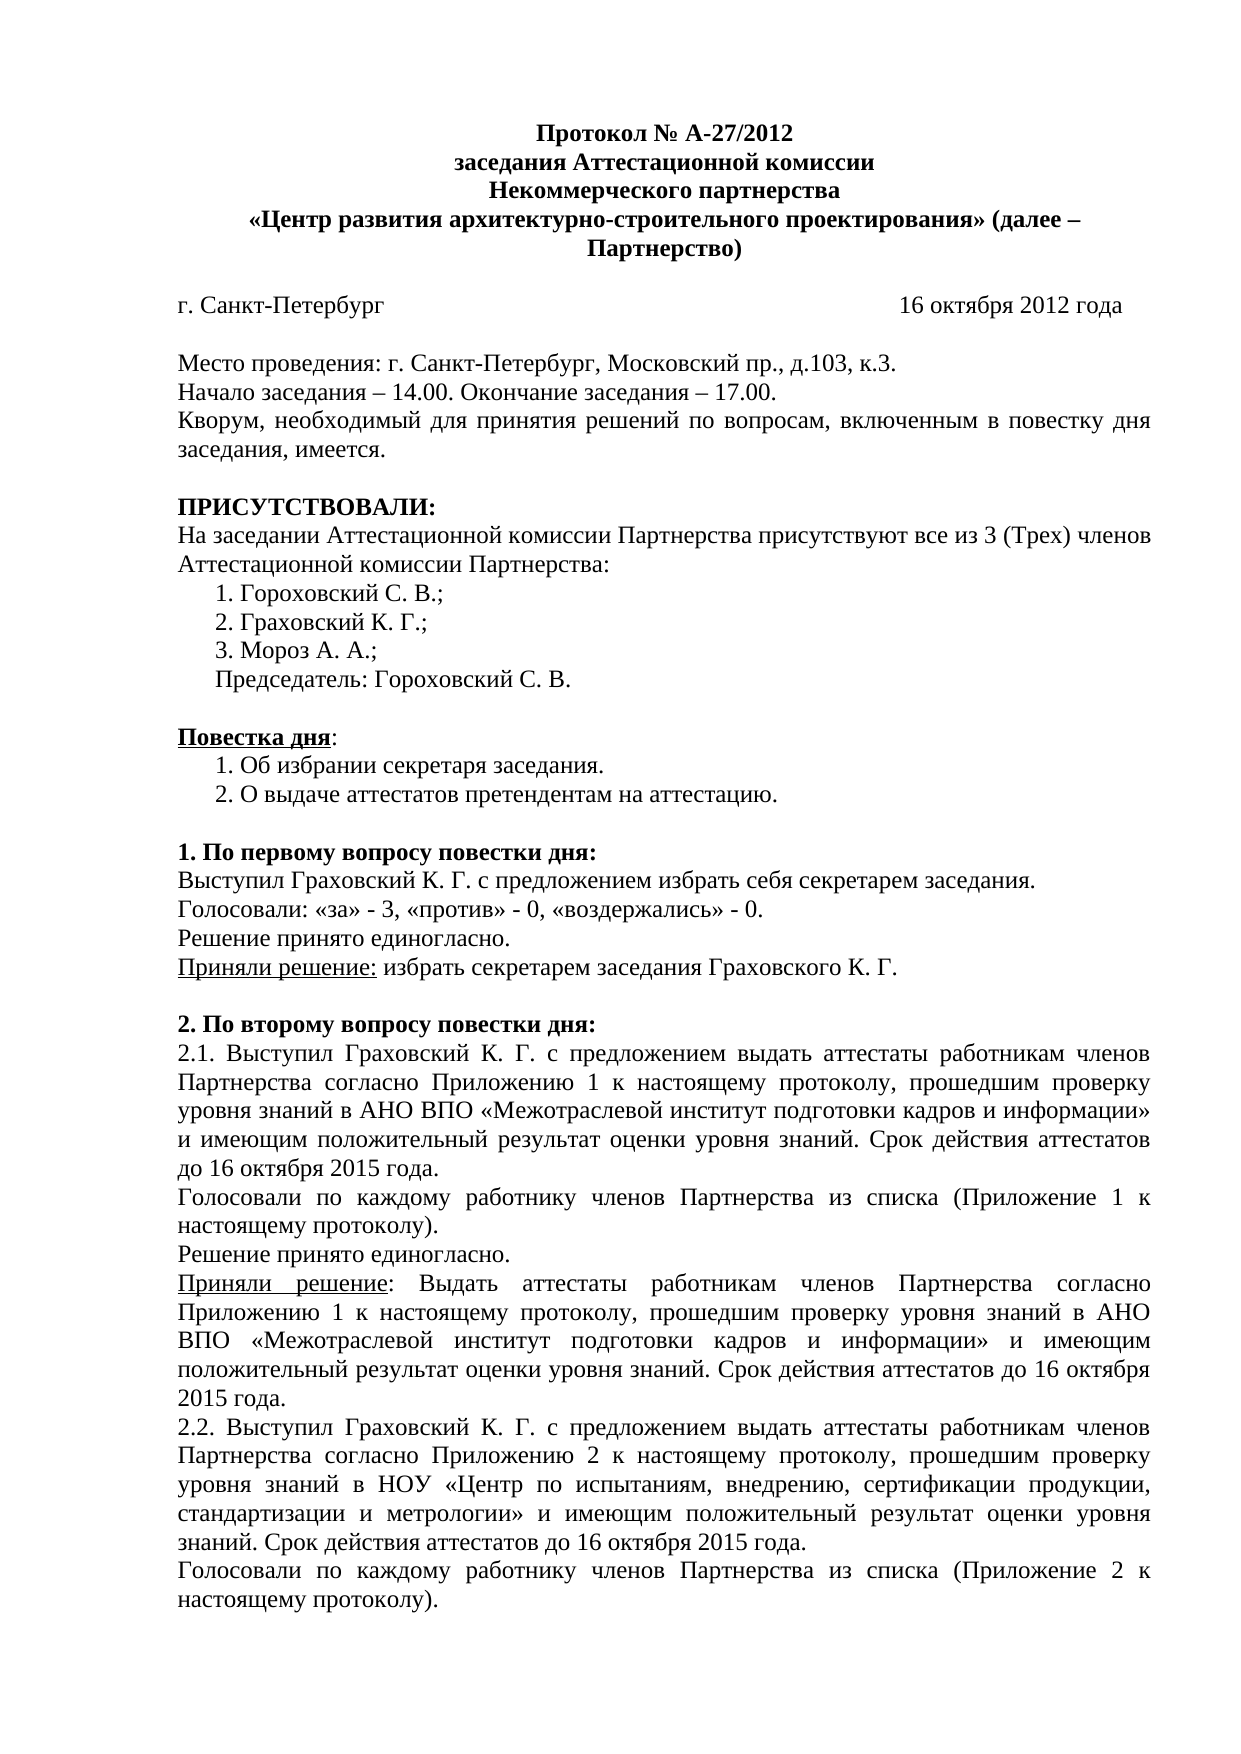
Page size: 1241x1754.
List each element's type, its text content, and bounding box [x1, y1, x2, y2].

text 1. Гороховский С. В.; [215, 578, 1152, 607]
text 2. Граховский К. Г.; [215, 607, 1152, 636]
text Приняли решение: избрать секретарем заседания Граховского К. Г. [177, 952, 1152, 981]
text 1. По первому вопросу повестки дня: [177, 837, 1152, 866]
text Приняли решение: Выдать аттестаты работникам членов Партнерства согласно Приложению 1 к настоящему протоколу, прошедшим проверку уровня знаний в АНО ВПО «Межотраслевой институт подготовки кадров и информации» и имеющим положительный результат оценки уровня знаний. Срок действия аттестатов до 16 октября 2015 года. [177, 1268, 1152, 1412]
text ПРИСУТСТВОВАЛИ: [177, 492, 1152, 521]
text Место проведения: г. Санкт-Петербург, Московский пр., д.103, к.3. [177, 348, 1152, 377]
text Некоммерческого партнерства [177, 176, 1152, 204]
text Начало заседания – 14.00. Окончание заседания – 17.00. [177, 377, 1152, 406]
text Решение принято единогласно. [177, 1239, 1152, 1268]
text 2.1. Выступил Граховский К. Г. с предложением выдать аттестаты работникам членов Партнерства согласно Приложению 1 к настоящему протоколу, прошедшим проверку уровня знаний в АНО ВПО «Межотраслевой институт подготовки кадров и информации» и имеющим положительный результат оценки уровня знаний. Срок действия аттестатов до 16 октября 2015 года. [177, 1038, 1152, 1182]
text 2. О выдаче аттестатов претендентам на аттестацию. [215, 779, 1152, 808]
text Повестка дня: [177, 722, 1152, 751]
text «Центр развития архитектурно-строительного проектирования» (далее – Партнерство) [177, 204, 1152, 262]
text Голосовали по каждому работнику членов Партнерства из списка (Приложение 2 к настоящему протоколу). [177, 1556, 1152, 1613]
text Голосовали: «за» - 3, «против» - 0, «воздержались» - 0. [177, 894, 1152, 923]
text заседания Аттестационной комиссии [177, 147, 1152, 176]
text Голосовали по каждому работнику членов Партнерства из списка (Приложение 1 к настоящему протоколу). [177, 1182, 1152, 1239]
text г. Санкт-Петербург 16 октября 2012 года [177, 291, 1152, 319]
text 3. Мороз А. А.; [215, 636, 1152, 664]
text На заседании Аттестационной комиссии Партнерства присутствуют все из 3 (Трех) членов Аттестационной комиссии Партнерства: [177, 521, 1152, 578]
text 2. По второму вопросу повестки дня: [177, 1009, 1152, 1038]
text Решение принято единогласно. [177, 923, 1152, 952]
text Выступил Граховский К. Г. с предложением избрать себя секретарем заседания. [177, 866, 1152, 894]
text 1. Об избрании секретаря заседания. [215, 751, 1152, 779]
text Кворум, необходимый для принятия решений по вопросам, включенным в повестку дня заседания, имеется. [177, 406, 1152, 463]
text 2.2. Выступил Граховский К. Г. с предложением выдать аттестаты работникам членов Партнерства согласно Приложению 2 к настоящему протоколу, прошедшим проверку уровня знаний в НОУ «Центр по испытаниям, внедрению, сертификации продукции, стандартизации и метрологии» и имеющим положительный результат оценки уровня знаний. Срок действия аттестатов до 16 октября 2015 года. [177, 1412, 1152, 1556]
text Председатель: Гороховский С. В. [215, 664, 1152, 693]
text Протокол № А-27/2012 [177, 118, 1152, 147]
